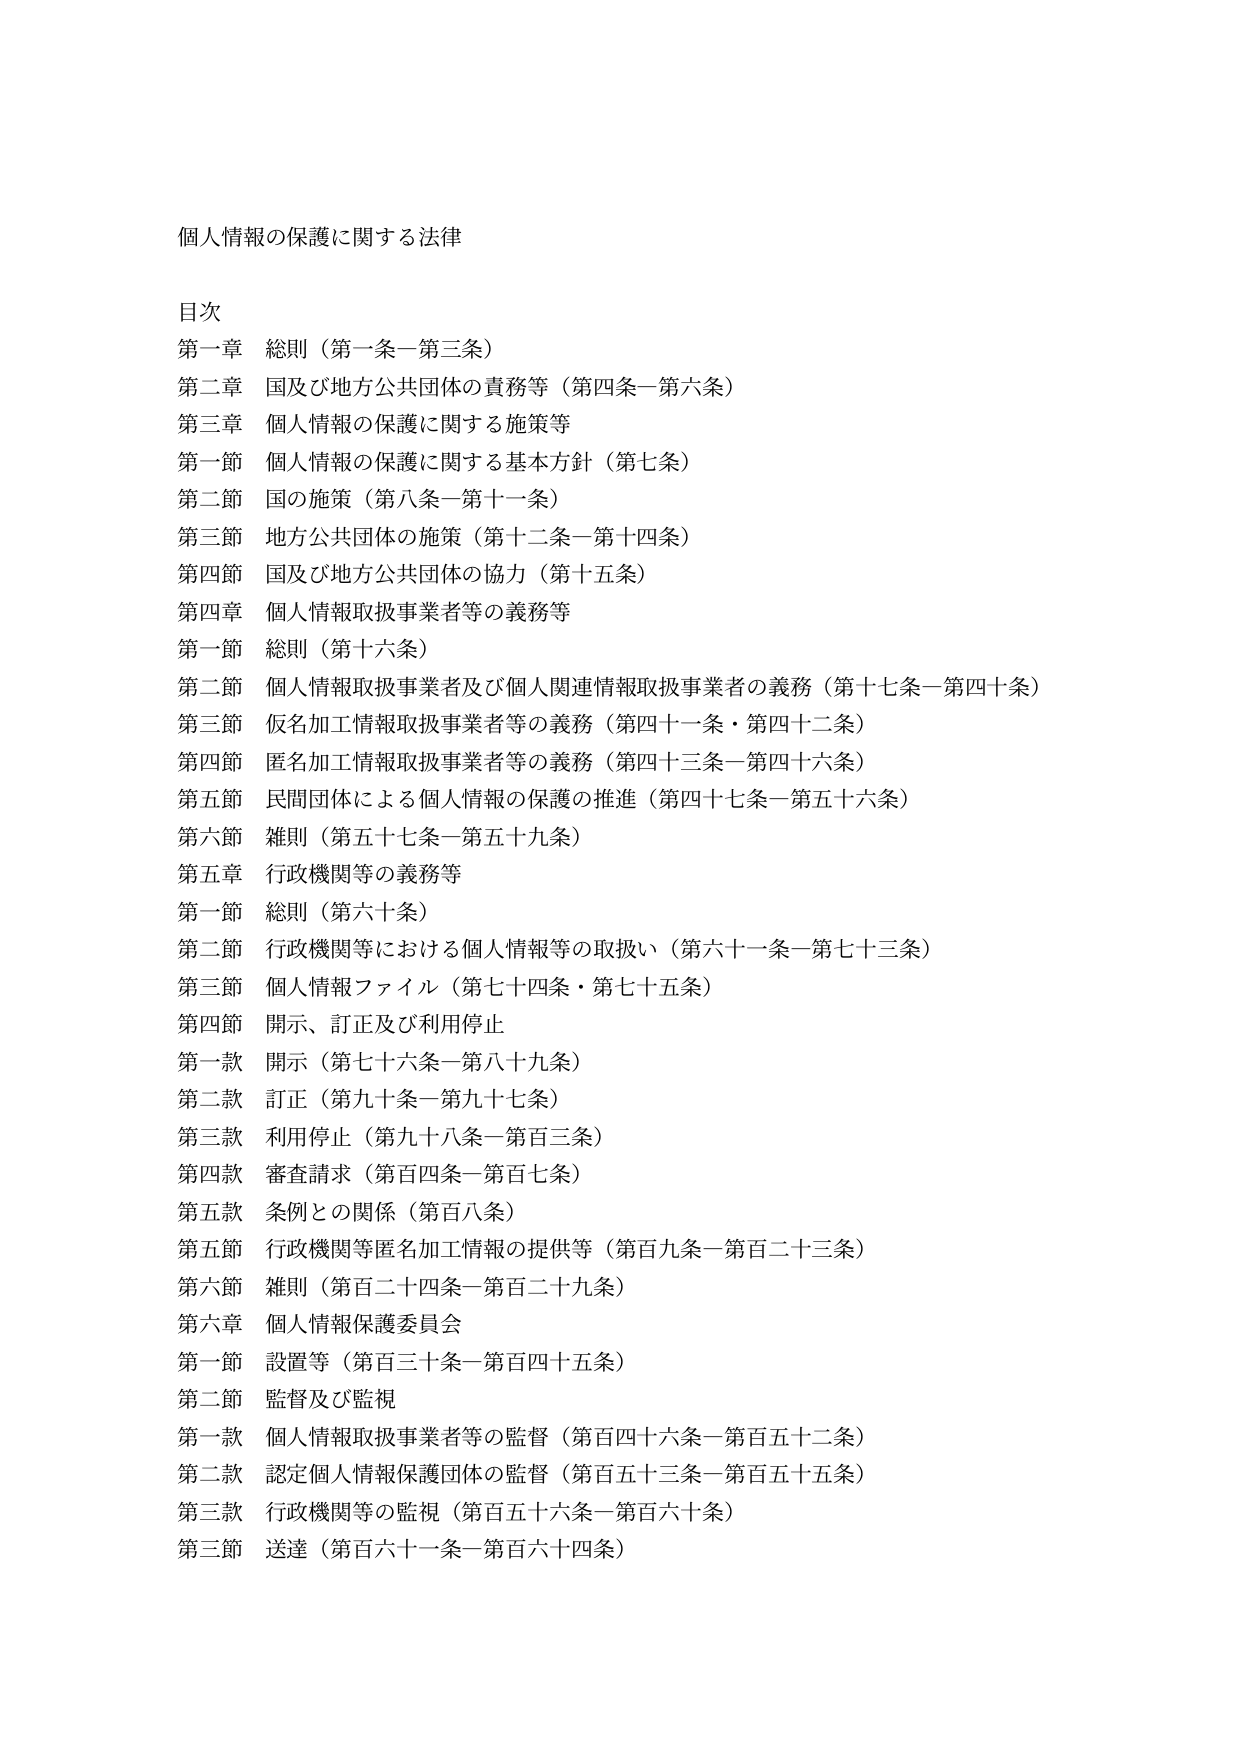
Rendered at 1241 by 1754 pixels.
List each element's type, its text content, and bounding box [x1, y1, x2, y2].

text 第五款 条例との関係（第百八条） [177, 1192, 1063, 1229]
text 第六節 雑則（第百二十四条―第百二十九条） [177, 1267, 1063, 1304]
text 第三節 仮名加工情報取扱事業者等の義務（第四十一条・第四十二条） [177, 704, 1063, 742]
text 第一節 総則（第十六条） [177, 629, 1063, 667]
text 第四節 開示、訂正及び利用停止 [177, 1004, 1063, 1042]
text 第二款 認定個人情報保護団体の監督（第百五十三条―第百五十五条） [177, 1454, 1063, 1492]
text 第五節 行政機関等匿名加工情報の提供等（第百九条―第百二十三条） [177, 1229, 1063, 1267]
text 第五章 行政機関等の義務等 [177, 854, 1063, 892]
text 第六節 雑則（第五十七条―第五十九条） [177, 817, 1063, 854]
text 第一款 開示（第七十六条―第八十九条） [177, 1042, 1063, 1079]
text 第四章 個人情報取扱事業者等の義務等 [177, 592, 1063, 629]
text 第三節 地方公共団体の施策（第十二条―第十四条） [177, 517, 1063, 554]
text 第一節 個人情報の保護に関する基本方針（第七条） [177, 442, 1063, 479]
text 第二節 国の施策（第八条―第十一条） [177, 479, 1063, 517]
text 第一章 総則（第一条―第三条） [177, 329, 1063, 367]
text 第六章 個人情報保護委員会 [177, 1304, 1063, 1342]
text 第二節 行政機関等における個人情報等の取扱い（第六十一条―第七十三条） [177, 929, 1063, 967]
text 第三節 送達（第百六十一条―第百六十四条） [177, 1529, 1063, 1567]
text 第二節 監督及び監視 [177, 1379, 1063, 1417]
text 第二節 個人情報取扱事業者及び個人関連情報取扱事業者の義務（第十七条―第四十条） [177, 667, 1063, 704]
text 個人情報の保護に関する法律 [177, 217, 1063, 254]
text 第二章 国及び地方公共団体の責務等（第四条―第六条） [177, 367, 1063, 404]
text 第一節 設置等（第百三十条―第百四十五条） [177, 1342, 1063, 1379]
text 第四節 匿名加工情報取扱事業者等の義務（第四十三条―第四十六条） [177, 742, 1063, 779]
text 第三款 行政機関等の監視（第百五十六条―第百六十条） [177, 1492, 1063, 1529]
text 第二款 訂正（第九十条―第九十七条） [177, 1079, 1063, 1117]
text 第三章 個人情報の保護に関する施策等 [177, 404, 1063, 442]
text 第一款 個人情報取扱事業者等の監督（第百四十六条―第百五十二条） [177, 1417, 1063, 1454]
text 目次 [177, 292, 1063, 329]
text 第一節 総則（第六十条） [177, 892, 1063, 929]
text 第四款 審査請求（第百四条―第百七条） [177, 1154, 1063, 1192]
text 第四節 国及び地方公共団体の協力（第十五条） [177, 554, 1063, 592]
text 第三節 個人情報ファイル（第七十四条・第七十五条） [177, 967, 1063, 1004]
text 第五節 民間団体による個人情報の保護の推進（第四十七条―第五十六条） [177, 779, 1063, 817]
text 第三款 利用停止（第九十八条―第百三条） [177, 1117, 1063, 1154]
